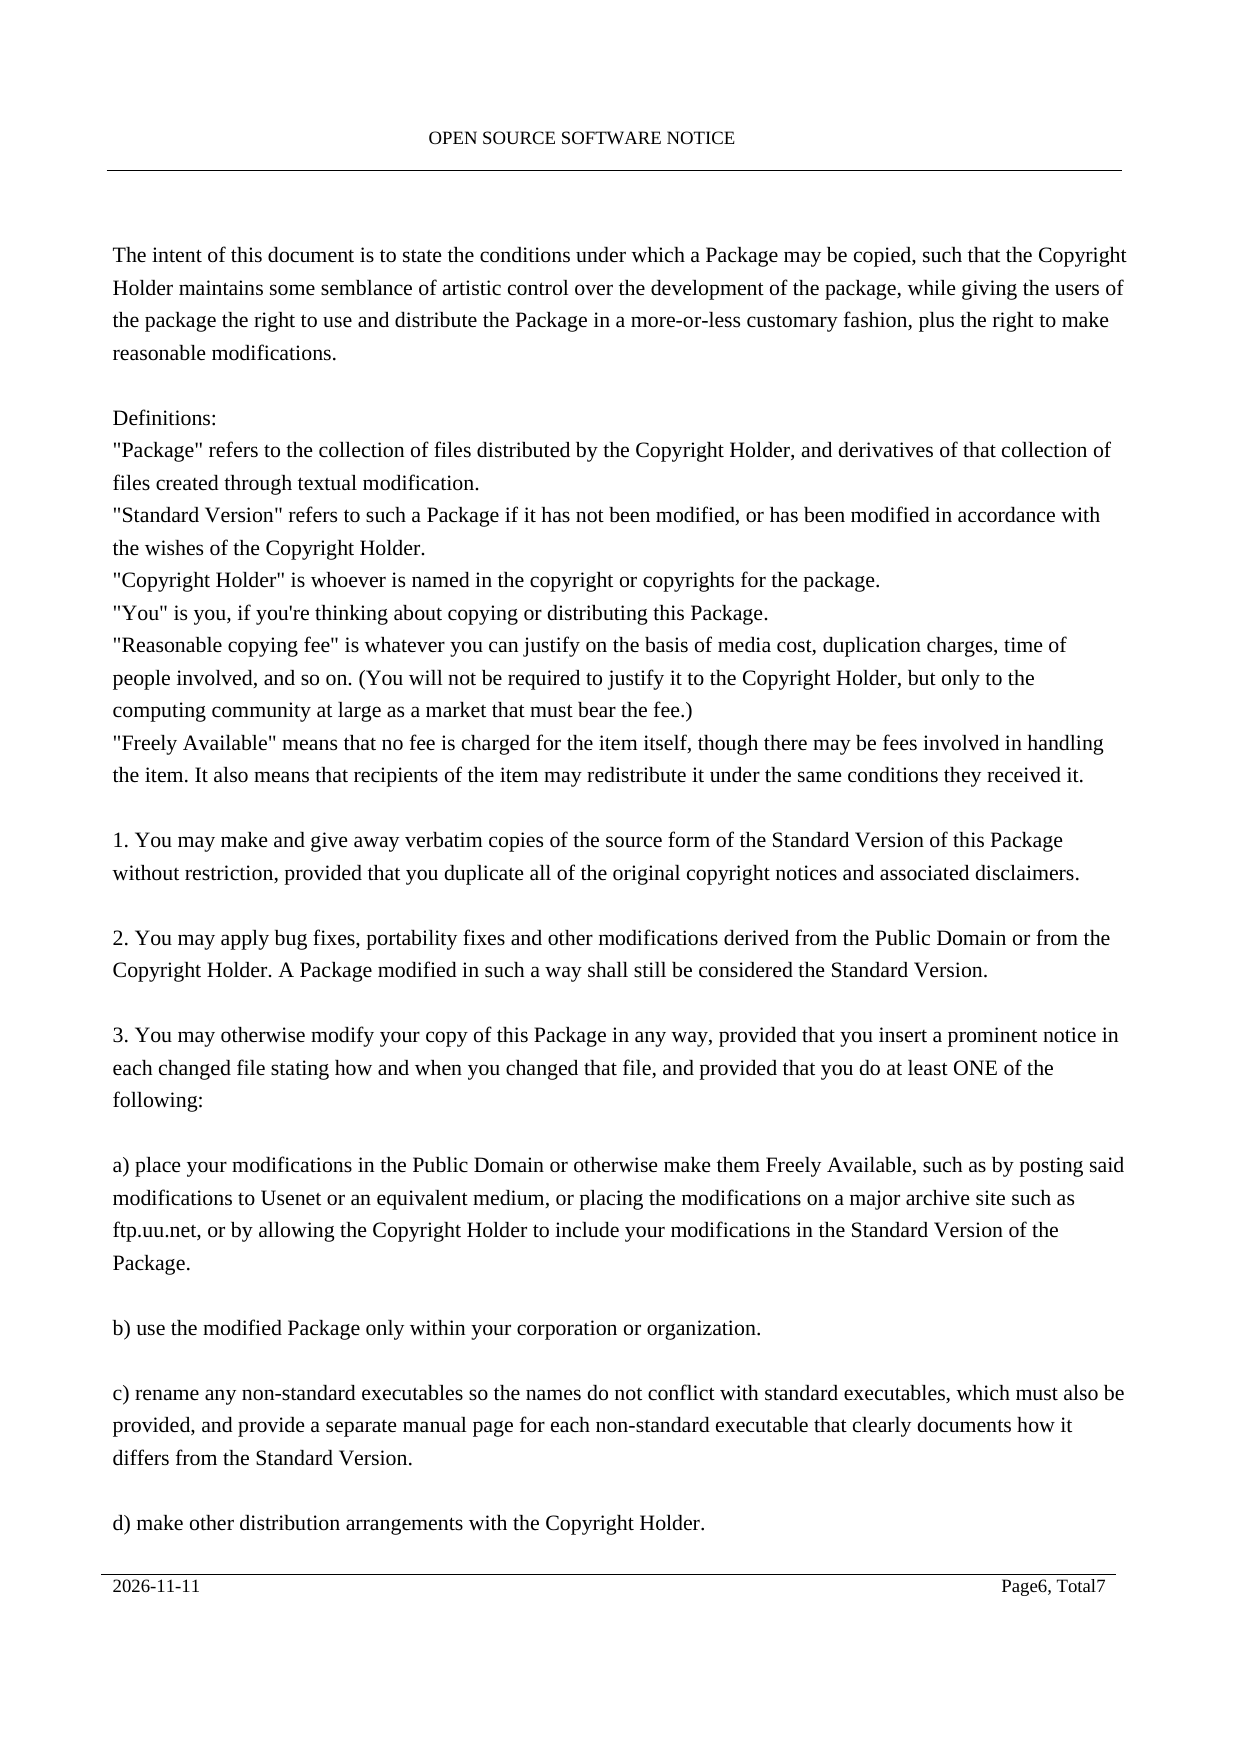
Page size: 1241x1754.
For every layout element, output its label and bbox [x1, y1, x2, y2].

text [112, 206, 1128, 1539]
